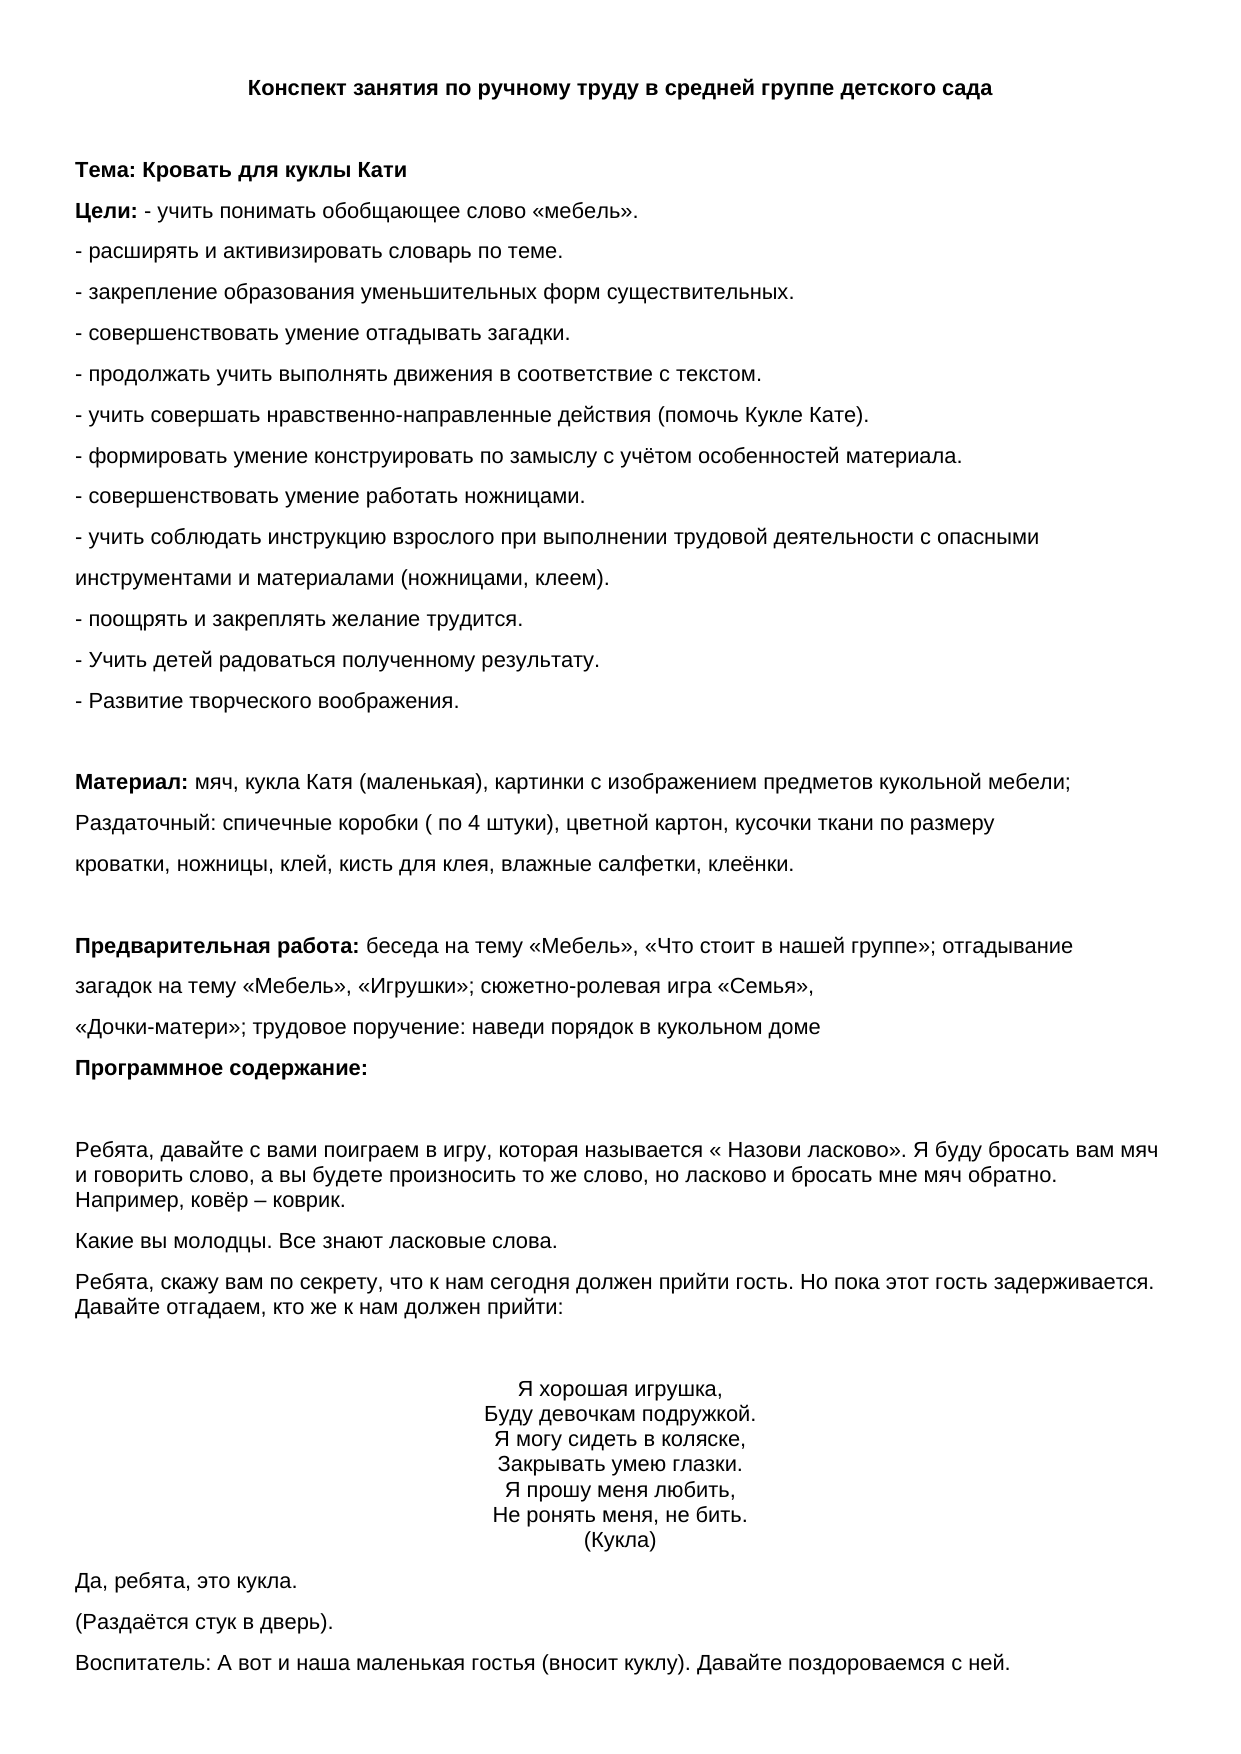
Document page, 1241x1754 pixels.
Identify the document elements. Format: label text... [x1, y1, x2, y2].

text - совершенствовать умение отгадывать загадки. [75, 320, 1165, 345]
text - расширять и активизировать словарь по теме. [75, 238, 1165, 263]
text Я хорошая игрушка, Буду девочкам подружкой. Я могу сидеть в коляске, Закрывать умею глазки. Я прошу меня любить, Не ронять меня, не бить. (Кукла) [75, 1376, 1165, 1552]
text - Учить детей радоваться полученному результату. [75, 647, 1165, 672]
text загадок на тему «Мебель», «Игрушки»; сюжетно-ролевая игра «Семья», [75, 973, 1165, 998]
text Какие вы молодцы. Все знают ласковые слова. [75, 1228, 1165, 1253]
text кроватки, ножницы, клей, кисть для клея, влажные салфетки, клеёнки. [75, 851, 1165, 876]
text Да, ребята, это кукла. [75, 1568, 1165, 1593]
text Программное содержание: [75, 1055, 1165, 1080]
text - Развитие творческого воображения. [75, 687, 1165, 713]
text - учить соблюдать инструкцию взрослого при выполнении трудовой деятельности с опасными [75, 524, 1165, 549]
text «Дочки-матери»; трудовое поручение: наведи порядок в кукольном доме [75, 1014, 1165, 1039]
text Раздаточный: спичечные коробки ( по 4 штуки), цветной картон, кусочки ткани по размеру [75, 810, 1165, 835]
text Воспитатель: А вот и наша маленькая гостья (вносит куклу). Давайте поздороваемся с ней. [75, 1649, 1165, 1674]
text Предварительная работа: беседа на тему «Мебель», «Что стоит в нашей группе»; отгадывание [75, 932, 1165, 958]
text Конспект занятия по ручному труду в средней группе детского сада [75, 75, 1165, 100]
text (Раздаётся стук в дверь). [75, 1608, 1165, 1634]
text - формировать умение конструировать по замыслу с учётом особенностей материала. [75, 442, 1165, 468]
text инструментами и материалами (ножницами, клеем). [75, 565, 1165, 590]
text - закрепление образования уменьшительных форм существительных. [75, 279, 1165, 304]
text - поощрять и закреплять желание трудится. [75, 606, 1165, 631]
text Ребята, давайте с вами поиграем в игру, которая называется « Назови ласково». Я буду бросать вам мяч и говорить слово, а вы будете произносить то же слово, но ласково и бросать мне мяч обратно. Например, ковёр – коврик. [75, 1137, 1165, 1212]
text - совершенствовать умение работать ножницами. [75, 483, 1165, 508]
text - продолжать учить выполнять движения в соответствие с текстом. [75, 361, 1165, 386]
text Материал: мяч, кукла Катя (маленькая), картинки с изображением предметов кукольной мебели; [75, 769, 1165, 794]
text - учить совершать нравственно-направленные действия (помочь Кукле Кате). [75, 402, 1165, 427]
text Цели: - учить понимать обобщающее слово «мебель». [75, 197, 1165, 223]
text Ребята, скажу вам по секрету, что к нам сегодня должен прийти гость. Но пока этот гость задерживается. Давайте отгадаем, кто же к нам должен прийти: [75, 1269, 1165, 1319]
text Тема: Кровать для куклы Кати [75, 157, 1165, 182]
